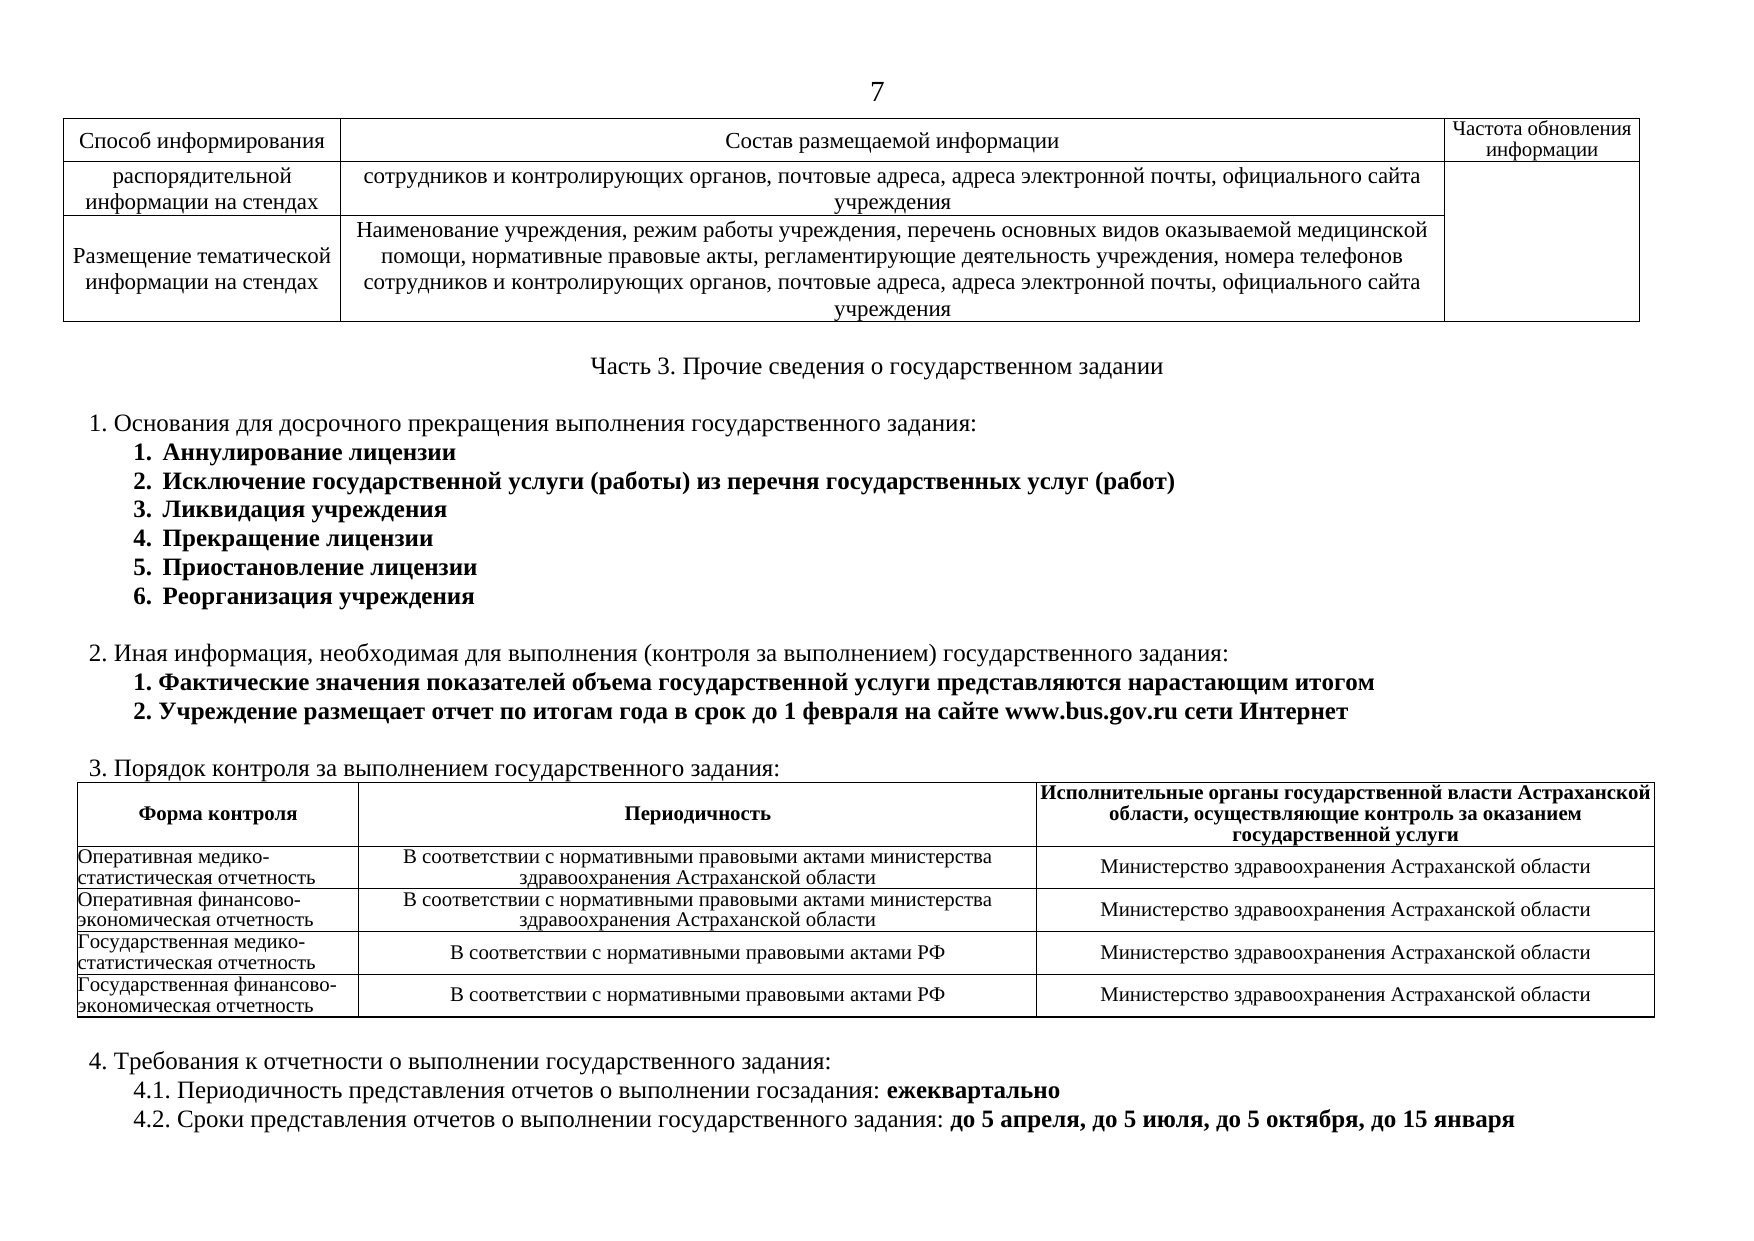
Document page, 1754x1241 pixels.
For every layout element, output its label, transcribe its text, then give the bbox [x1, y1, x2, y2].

text 4.2. Сроки представления отчетов о выполнении государственного задания: до 5 апреля, до 5 июля, до 5 октября, до 15 января [89, 1104, 1665, 1132]
text 4. Требования к отчетности о выполнении государственного задания: [89, 1046, 1665, 1075]
table_cell В соответствии с нормативными правовыми актами РФ [359, 975, 1036, 1016]
text 4.1. Периодичность представления отчетов о выполнении госзадания: ежеквартально [89, 1075, 1665, 1104]
text 1. Аннулирование лицензии [89, 437, 1665, 466]
table_cell В соответствии с нормативными правовыми актами РФ [359, 932, 1036, 974]
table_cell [341, 162, 1444, 214]
text 4. Прекращение лицензии [89, 523, 1665, 552]
table_cell Государственная финансово-экономическая отчетность [78, 975, 358, 1016]
table_header Способ информирования [64, 119, 340, 161]
table_cell Министерство здравоохранения Астраханской области [1037, 889, 1654, 931]
text 3. Ликвидация учреждения [89, 494, 1665, 523]
text 2. Учреждение размещает отчет по итогам года в срок до 1 февраля на сайте www.bus.gov.ru сети Интернет [89, 696, 1665, 724]
table_header Периодичность [359, 783, 1036, 846]
table_cell Государственная медико-статистическая отчетность [78, 932, 358, 974]
text 2. Иная информация, необходимая для выполнения (контроля за выполнением) государственного задания: [89, 638, 1665, 667]
table_cell Оперативная медико-статистическая отчетность [78, 847, 358, 888]
text 6. Реорганизация учреждения [89, 581, 1665, 609]
table_cell Оперативная финансово-экономическая отчетность [78, 889, 358, 931]
table_cell Размещение тематической информации на стендах [64, 216, 340, 321]
table_header Состав размещаемой информации [341, 119, 1444, 161]
text 5. Приостановление лицензии [89, 552, 1665, 581]
table_header Частота обновления информации [1445, 119, 1639, 161]
table_header Исполнительные органы государственной власти Астраханской области, осуществляющие контроль за оказанием государственной услуги [1037, 783, 1654, 846]
table_cell Министерство здравоохранения Астраханской области [1037, 847, 1654, 888]
table_cell В соответствии с нормативными правовыми актами министерства здравоохранения Астраханской области [359, 847, 1036, 888]
text 2. Исключение государственной услуги (работы) из перечня государственных услуг (работ) [89, 466, 1665, 494]
text 1. Фактические значения показателей объема государственной услуги представляются нарастающим итогом [89, 667, 1665, 696]
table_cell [64, 162, 340, 214]
text 1. Основания для досрочного прекращения выполнения государственного задания: [89, 408, 1665, 437]
table_cell Министерство здравоохранения Астраханской области [1037, 932, 1654, 974]
table_header Форма контроля [78, 783, 358, 846]
text Часть 3. Прочие сведения о государственном задании [89, 351, 1665, 379]
text 3. Порядок контроля за выполнением государственного задания: [89, 753, 1665, 782]
table_cell В соответствии с нормативными правовыми актами министерства здравоохранения Астраханской области [359, 889, 1036, 931]
table_cell Министерство здравоохранения Астраханской области [1037, 975, 1654, 1016]
